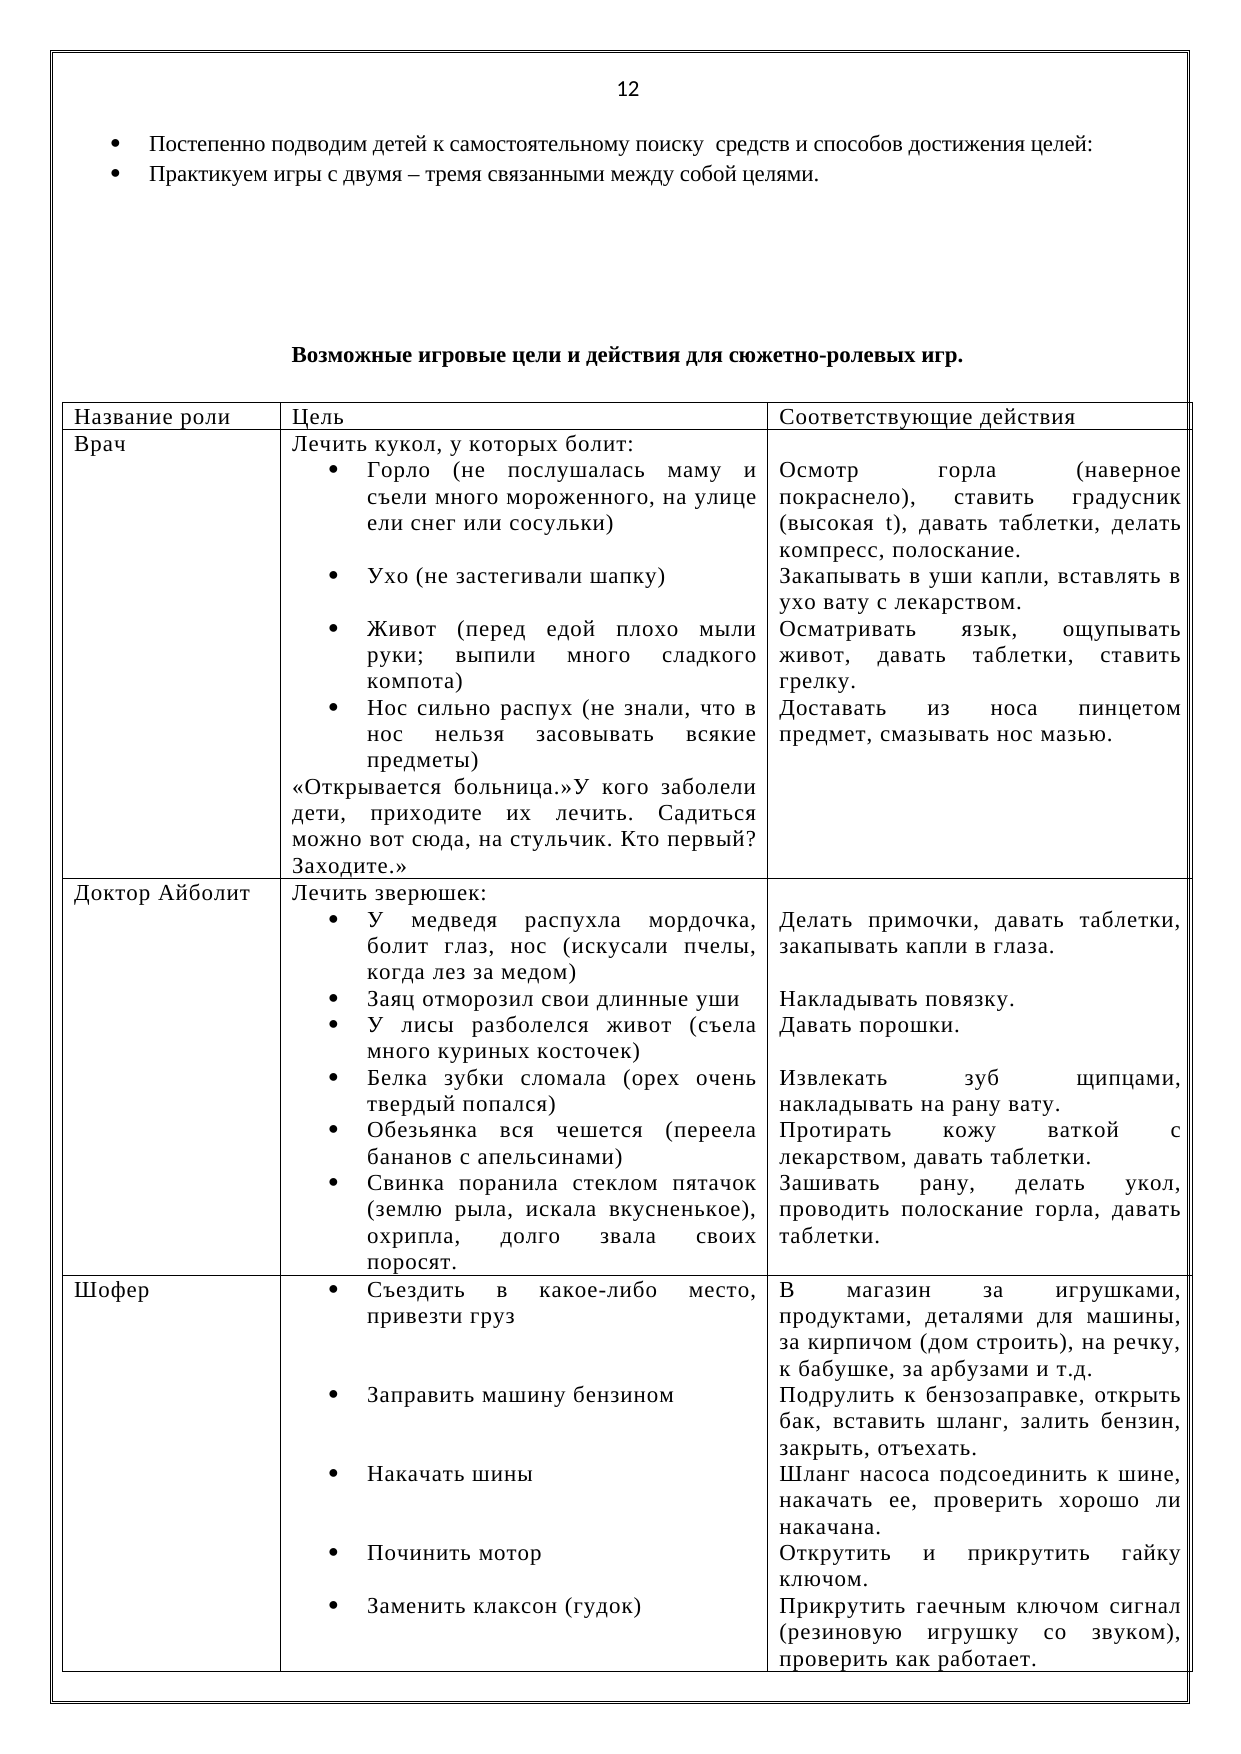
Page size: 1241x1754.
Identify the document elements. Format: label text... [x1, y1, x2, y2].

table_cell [281, 1276, 767, 1671]
table_cell Шофер [63, 1276, 280, 1671]
table_cell Врач [63, 430, 280, 878]
table_cell Доктор Айболит [63, 879, 280, 1274]
table_header Соответствующие действия [768, 403, 1187, 429]
text Возможные игровые цели и действия для сюжетно-ролевых игр. [74, 341, 1181, 368]
table_cell Лечить зверюшек: У медведя распухла мордочка, болит глаз, нос (искусали пчелы, когда лез за медом) Заяц отморозил свои длинные уши У лисы разболелся живот (съела много куриных косточек) Белка зубки сломала (орех очень твердый попался) Обезьянка вся чешется (переела бананов с апельсинами) Свинка поранила стеклом пятачок (землю рыла, искала вкусненькое), охрипла, долго звала своих поросят. [281, 879, 767, 1274]
list Практикуем игры с двумя – тремя связанными между собой целями. [111, 160, 1181, 186]
list Постепенно подводим детей к самостоятельному поиску средств и способов достижения целей: [111, 130, 1181, 156]
table_header Цель [281, 403, 767, 429]
table_cell Делать примочки, давать таблетки, закапывать капли в глаза. Накладывать повязку. Давать порошки. Извлекать зуб щипцами, накладывать на рану вату. Протирать кожу ваткой с лекарством, давать таблетки. Зашивать рану, делать укол, проводить полоскание горла, давать таблетки. [768, 879, 1187, 1274]
table_header Название роли [63, 403, 280, 429]
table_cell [768, 1276, 1187, 1671]
table_cell Осмотр горла (наверное покраснело), ставить градусник (высокая t), давать таблетки, делать компресс, полоскание. Закапывать в уши капли, вставлять в ухо вату с лекарством. Осматривать язык, ощупывать живот, давать таблетки, ставить грелку. Доставать из носа пинцетом предмет, смазывать нос мазью. [768, 430, 1187, 878]
table_cell Лечить кукол, у которых болит: Горло (не послушалась маму и съели много мороженного, на улице ели снег или сосульки) Ухо (не застегивали шапку) Живот (перед едой плохо мыли руки; выпили много сладкого компота) Нос сильно распух (не знали, что в нос нельзя засовывать всякие предметы) «Открывается больница.»У кого заболели дети, приходите их лечить. Садиться можно вот сюда, на стульчик. Кто первый? Заходите.» [281, 430, 767, 878]
